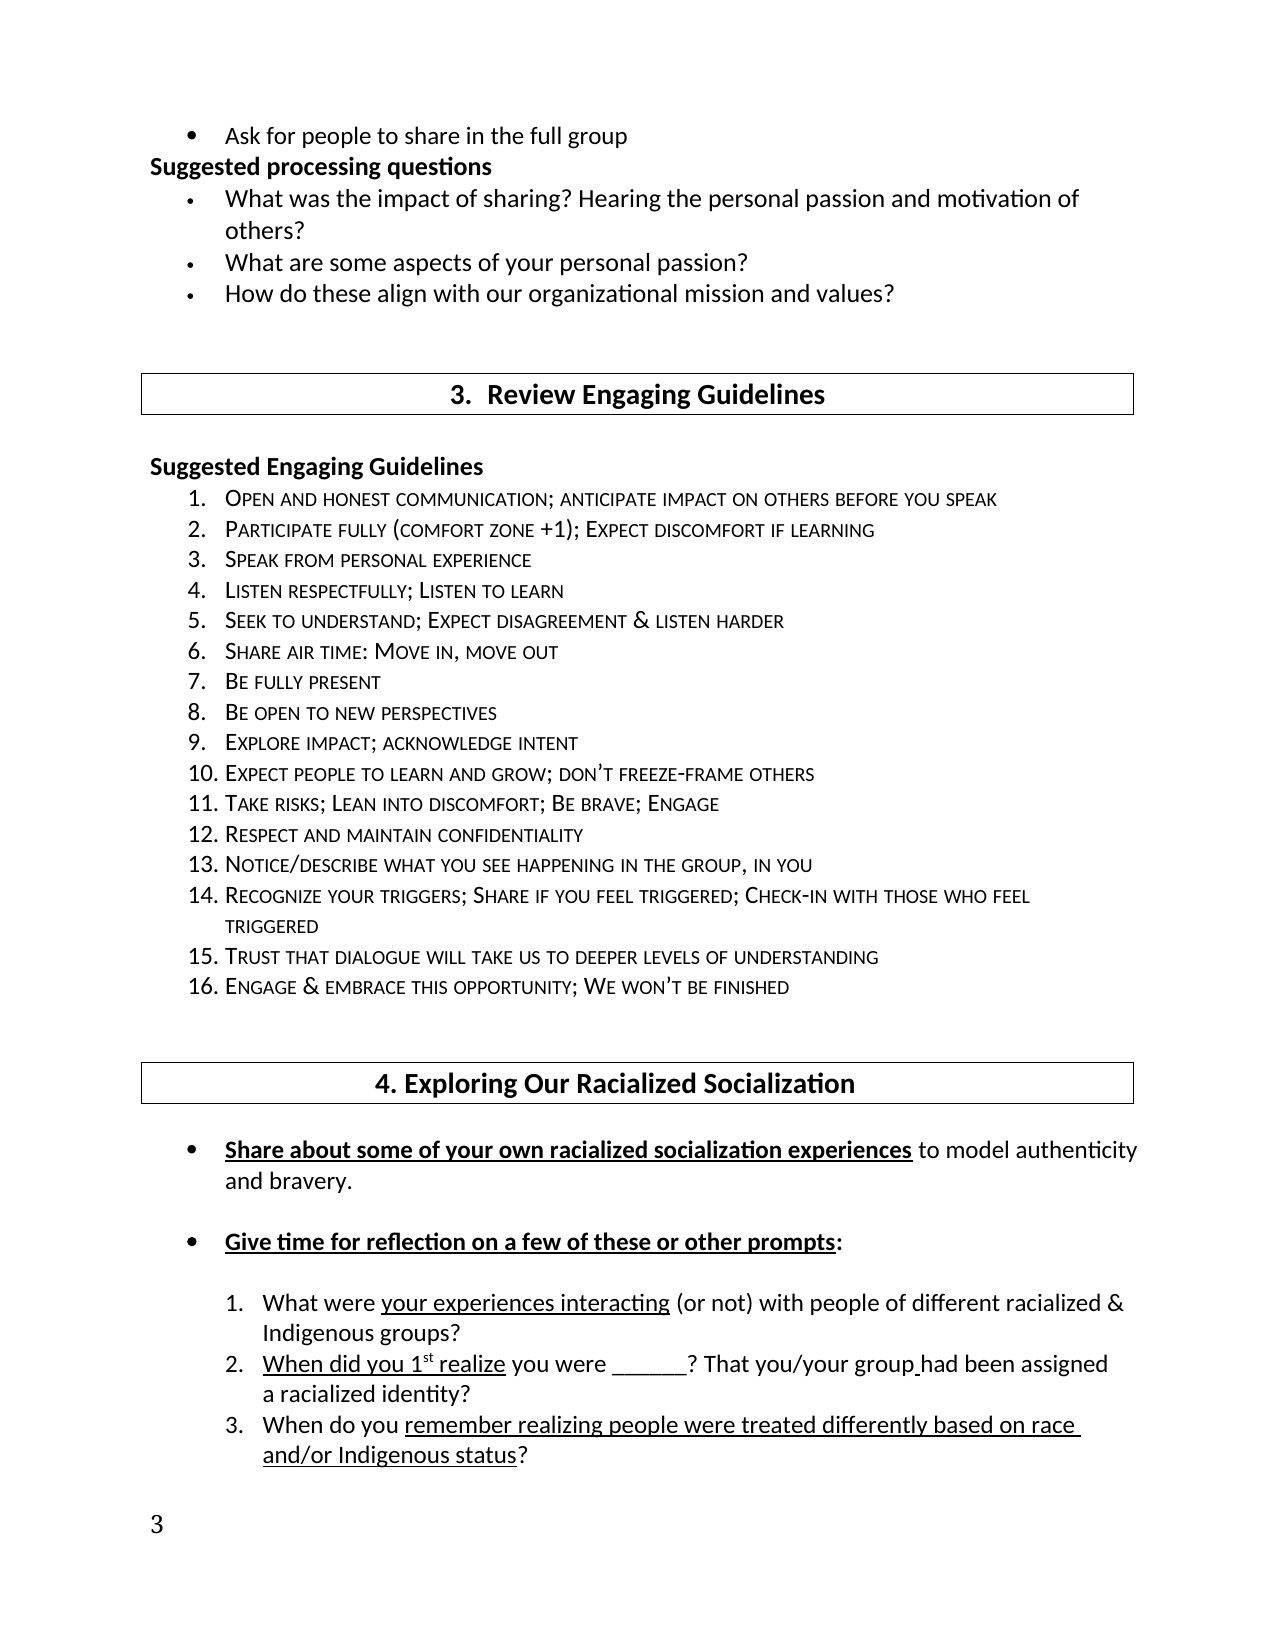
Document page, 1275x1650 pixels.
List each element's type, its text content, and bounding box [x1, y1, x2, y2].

list What was the impact of sharing? Hearing the personal passion and motivation of others? [187, 182, 1144, 246]
list Seek to understand; Expect disagreement & listen harder [187, 604, 1125, 635]
list Engage & embrace this opportunity; We won’t be finished [187, 971, 1125, 1001]
list Trust that dialogue will take us to deeper levels of understanding [187, 940, 1125, 971]
list Participate fully (comfort zone +1); Expect discomfort if learning [187, 513, 1125, 543]
list Be open to new perspectives [187, 696, 1125, 726]
list Listen respectfully; Listen to learn [187, 574, 1125, 604]
list Give time for reflection on a few of these or other prompts: [187, 1226, 1144, 1257]
list Notice/describe what you see happening in the group, in you [187, 848, 1125, 879]
list Share air time: Move in, move out [187, 635, 1125, 665]
list When do you remember realizing people were treated differently based on race and/or Indigenous status? [225, 1409, 1125, 1470]
text Suggested Engaging Guidelines [150, 450, 1144, 482]
list Respect and maintain confidentiality [187, 818, 1125, 848]
list Share about some of your own racialized socialization experiences to model authenticity and bravery. [187, 1134, 1144, 1196]
list Ask for people to share in the full group [187, 120, 1144, 151]
list Explore impact; acknowledge intent [187, 726, 1125, 757]
text 4. Exploring Our Racialized Socialization [142, 1063, 1133, 1103]
list Open and honest communication; anticipate impact on others before you speak [187, 482, 1125, 513]
list How do these align with our organizational mission and values? [187, 278, 1144, 309]
list Expect people to learn and grow; don’t freeze-frame others [187, 757, 1125, 787]
list Take risks; Lean into discomfort; Be brave; Engage [187, 787, 1125, 818]
text Suggested processing questions [150, 151, 1144, 182]
list What were your experiences interacting (or not) with people of different racialized & Indigenous groups? [225, 1287, 1125, 1348]
list What are some aspects of your personal passion? [187, 246, 1144, 278]
list Be fully present [187, 665, 1125, 696]
list Review Engaging Guidelines [142, 374, 1133, 414]
list Speak from personal experience [187, 543, 1125, 574]
list Recognize your triggers; Share if you feel triggered; Check-in with those who feel triggered [187, 879, 1125, 940]
list When did you 1st realize you were ______? That you/your group had been assigned a racialized identity? [225, 1348, 1125, 1409]
